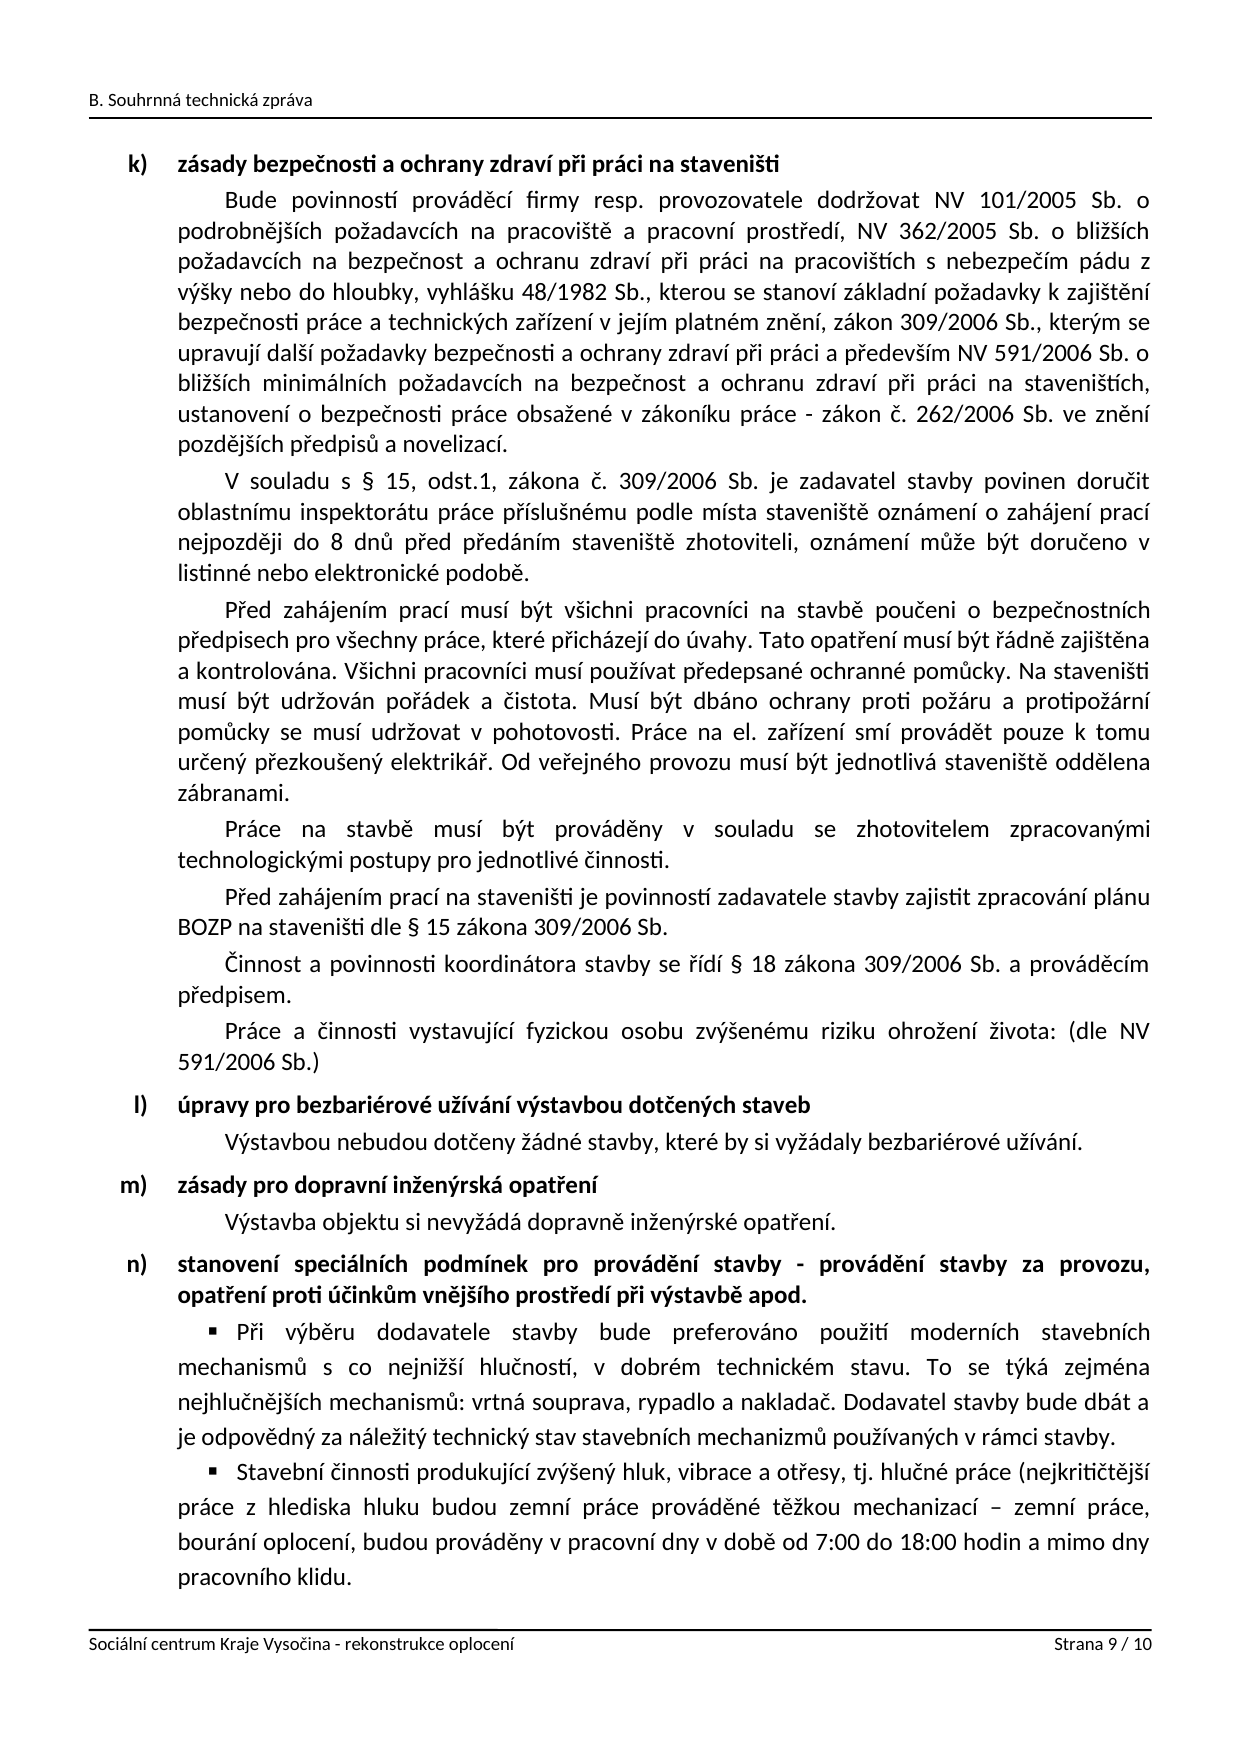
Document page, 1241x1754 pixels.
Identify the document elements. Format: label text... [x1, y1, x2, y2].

text zásady bezpečnosti a ochrany zdraví při práci na staveništi [148, 148, 1152, 178]
text Výstavbou nebudou dotčeny žádné stavby, které by si vyžádaly bezbariérové užívání. [177, 1126, 1152, 1156]
text Před zahájením prací musí být všichni pracovníci na stavbě poučeni o bezpečnostních předpisech pro všechny práce, které přicházejí do úvahy. Tato opatření musí být řádně zajištěna a kontrolována. Všichni pracovníci musí používat předepsané ochranné pomůcky. Na staveništi musí být udržován pořádek a čistota. Musí být dbáno ochrany proti požáru a protipožární pomůcky se musí udržovat v pohotovosti. Práce na el. zařízení smí provádět pouze k tomu určený přezkoušený elektrikář. Od veřejného provozu musí být jednotlivá staveniště oddělena zábranami. [177, 594, 1152, 807]
text V souladu s § 15, odst.1, zákona č. 309/2006 Sb. je zadavatel stavby povinen doručit oblastnímu inspektorátu práce příslušnému podle místa staveniště oznámení o zahájení prací nejpozději do 8 dnů před předáním staveniště zhotoviteli, oznámení může být doručeno v listinné nebo elektronické podobě. [177, 465, 1152, 587]
list Při výběru dodavatele stavby bude preferováno použití moderních stavebních mechanismů s co nejnižší hlučností, v dobrém technickém stavu. To se týká zejména nejhlučnějších mechanismů: vrtná souprava, rypadlo a nakladač. Dodavatel stavby bude dbát a je odpovědný za náležitý technický stav stavebních mechanizmů používaných v rámci stavby. [177, 1316, 1152, 1451]
text Před zahájením prací na staveništi je povinností zadavatele stavby zajistit zpracování plánu BOZP na staveništi dle § 15 zákona 309/2006 Sb. [177, 881, 1152, 942]
text Práce a činnosti vystavující fyzickou osobu zvýšenému riziku ohrožení života: (dle NV 591/2006 Sb.) [177, 1016, 1152, 1077]
text zásady pro dopravní inženýrská opatření [148, 1169, 1152, 1199]
list Stavební činnosti produkující zvýšený hluk, vibrace a otřesy, tj. hlučné práce (nejkritičtější práce z hlediska hluku budou zemní práce prováděné těžkou mechanizací – zemní práce, bourání oplocení, budou prováděny v pracovní dny v době od 7:00 do 18:00 hodin a mimo dny pracovního klidu. [177, 1456, 1152, 1591]
text Práce na stavbě musí být prováděny v souladu se zhotovitelem zpracovanými technologickými postupy pro jednotlivé činnosti. [177, 814, 1152, 875]
text úpravy pro bezbariérové užívání výstavbou dotčených staveb [148, 1089, 1152, 1119]
text Výstavba objektu si nevyžádá dopravně inženýrské opatření. [177, 1206, 1152, 1236]
text stanovení speciálních podmínek pro provádění stavby - provádění stavby za provozu, opatření proti účinkům vnějšího prostředí při výstavbě apod. [148, 1249, 1152, 1310]
text Činnost a povinnosti koordinátora stavby se řídí § 18 zákona 309/2006 Sb. a prováděcím předpisem. [177, 948, 1152, 1009]
text Bude povinností prováděcí firmy resp. provozovatele dodržovat NV 101/2005 Sb. o podrobnějších požadavcích na pracoviště a pracovní prostředí, NV 362/2005 Sb. o bližších požadavcích na bezpečnost a ochranu zdraví při práci na pracovištích s nebezpečím pádu z výšky nebo do hloubky, vyhlášku 48/1982 Sb., kterou se stanoví základní požadavky k zajištění bezpečnosti práce a technických zařízení v jejím platném znění, zákon 309/2006 Sb., kterým se upravují další požadavky bezpečnosti a ochrany zdraví při práci a především NV 591/2006 Sb. o bližších minimálních požadavcích na bezpečnost a ochranu zdraví při práci na staveništích, ustanovení o bezpečnosti práce obsažené v zákoníku práce - zákon č. 262/2006 Sb. ve znění pozdějších předpisů a novelizací. [177, 184, 1152, 459]
